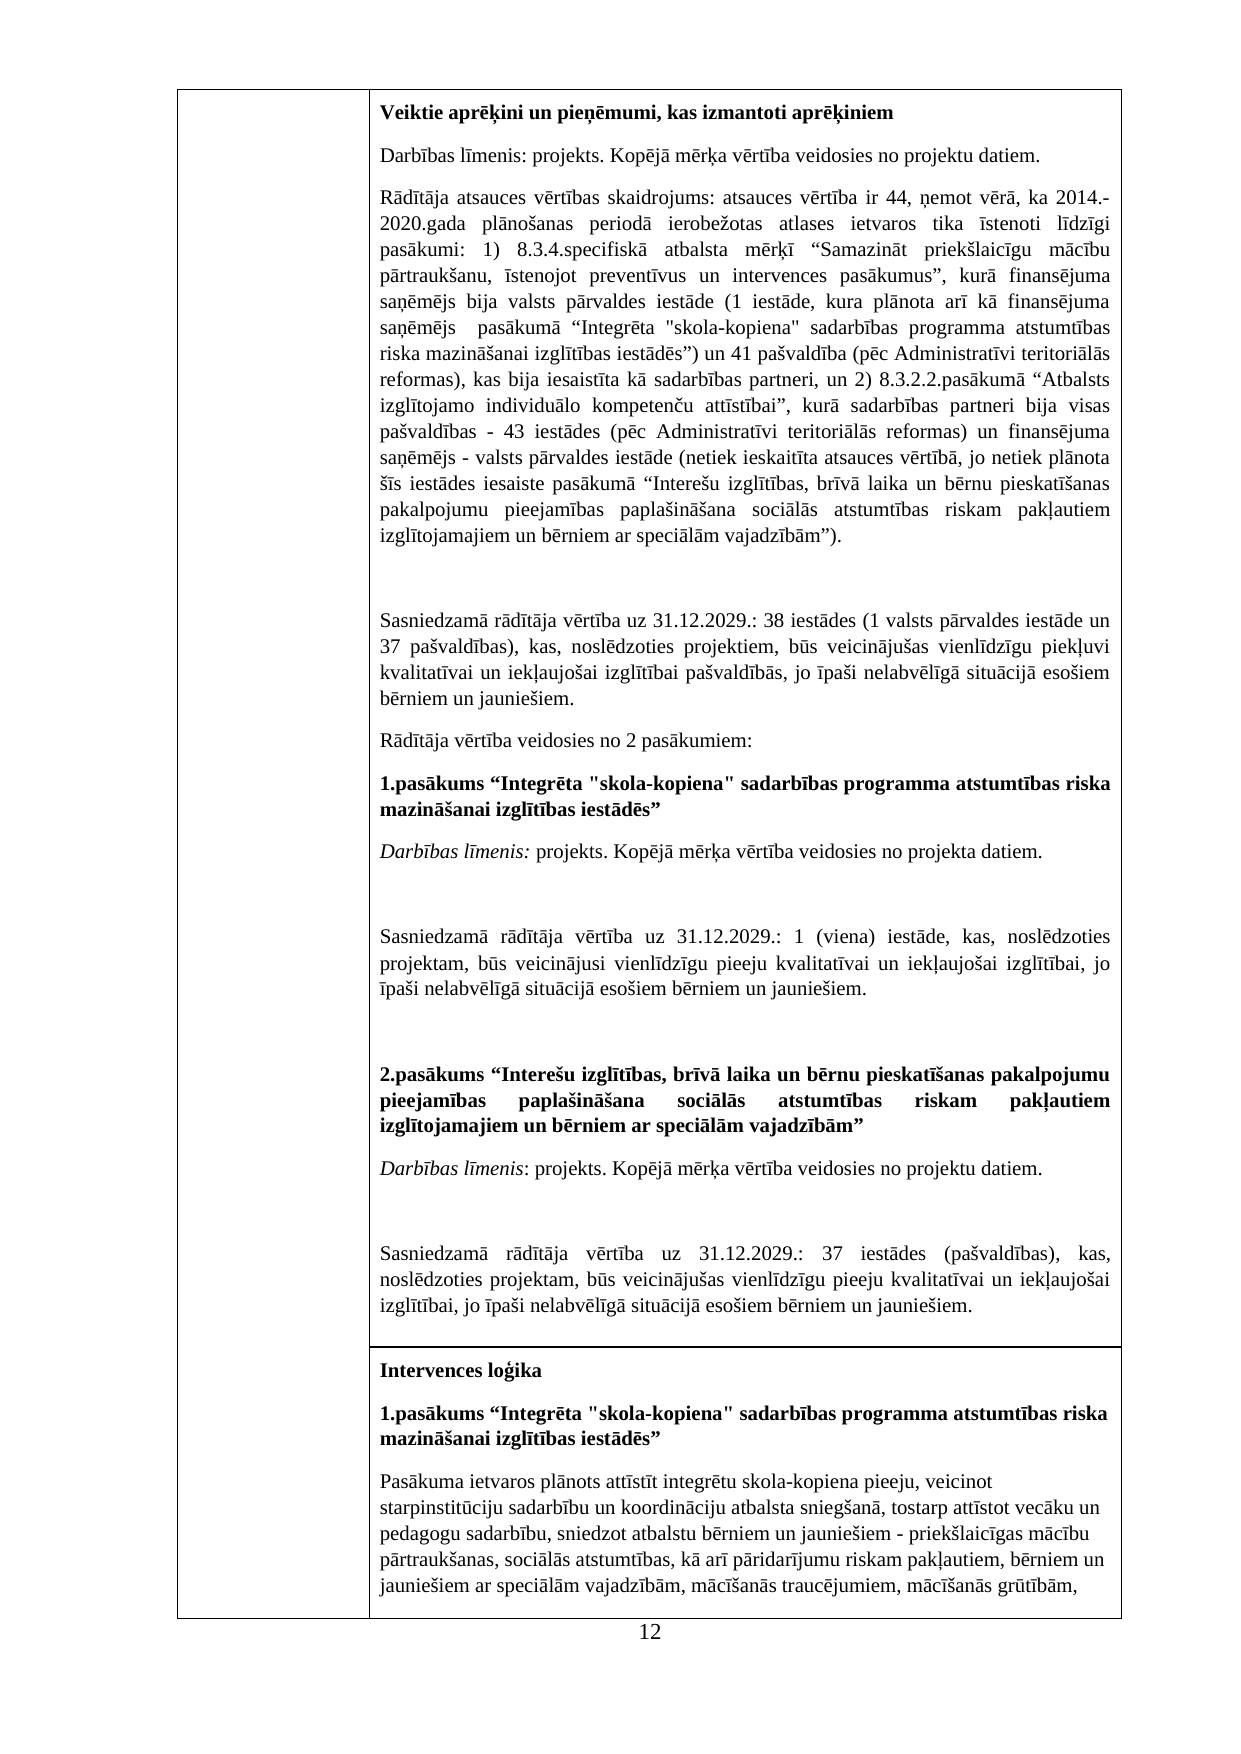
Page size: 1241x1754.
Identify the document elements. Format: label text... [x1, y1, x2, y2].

table_cell Veiktie aprēķini un pieņēmumi, kas izmantoti aprēķiniem Darbības līmenis: projekts. Kopējā mērķa vērtība veidosies no projektu datiem. Rādītāja atsauces vērtības skaidrojums: atsauces vērtība ir 44, ņemot vērā, ka 2014.-2020.gada plānošanas periodā ierobežotas atlases ietvaros tika īstenoti līdzīgi pasākumi: 1) 8.3.4.specifiskā atbalsta mērķī “Samazināt priekšlaicīgu mācību pārtraukšanu, īstenojot preventīvus un intervences pasākumus”, kurā finansējuma saņēmējs bija valsts pārvaldes iestāde (1 iestāde, kura plānota arī kā finansējuma saņēmējs pasākumā “Integrēta "skola-kopiena" sadarbības programma atstumtības riska mazināšanai izglītības iestādēs”) un 41 pašvaldība (pēc Administratīvi teritoriālās reformas), kas bija iesaistīta kā sadarbības partneri, un 2) 8.3.2.2.pasākumā “Atbalsts izglītojamo individuālo kompetenču attīstībai”, kurā sadarbības partneri bija visas pašvaldības - 43 iestādes (pēc Administratīvi teritoriālās reformas) un finansējuma saņēmējs - valsts pārvaldes iestāde (netiek ieskaitīta atsauces vērtībā, jo netiek plānota šīs iestādes iesaiste pasākumā “Interešu izglītības, brīvā laika un bērnu pieskatīšanas pakalpojumu pieejamības paplašināšana sociālās atstumtības riskam pakļautiem izglītojamajiem un bērniem ar speciālām vajadzībām”). Sasniedzamā rādītāja vērtība uz 31.12.2029.: 38 iestādes (1 valsts pārvaldes iestāde un 37 pašvaldības), kas, noslēdzoties projektiem, būs veicinājušas vienlīdzīgu piekļuvi kvalitatīvai un iekļaujošai izglītībai pašvaldībās, jo īpaši nelabvēlīgā situācijā esošiem bērniem un jauniešiem. Rādītāja vērtība veidosies no 2 pasākumiem: 1.pasākums “Integrēta "skola-kopiena" sadarbības programma atstumtības riska mazināšanai izglītības iestādēs” Darbības līmenis: projekts. Kopējā mērķa vērtība veidosies no projekta datiem. Sasniedzamā rādītāja vērtība uz 31.12.2029.: 1 (viena) iestāde, kas, noslēdzoties projektam, būs veicinājusi vienlīdzīgu pieeju kvalitatīvai un iekļaujošai izglītībai, jo īpaši nelabvēlīgā situācijā esošiem bērniem un jauniešiem. 2.pasākums “Interešu izglītības, brīvā laika un bērnu pieskatīšanas pakalpojumu pieejamības paplašināšana sociālās atstumtības riskam pakļautiem izglītojamajiem un bērniem ar speciālām vajadzībām” Darbības līmenis: projekts. Kopējā mērķa vērtība veidosies no projektu datiem. Sasniedzamā rādītāja vērtība uz 31.12.2029.: 37 iestādes (pašvaldības), kas, noslēdzoties projektam, būs veicinājušas vienlīdzīgu pieeju kvalitatīvai un iekļaujošai izglītībai, jo īpaši nelabvēlīgā situācijā esošiem bērniem un jauniešiem. [370, 90, 1121, 1346]
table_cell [370, 1348, 1121, 1617]
